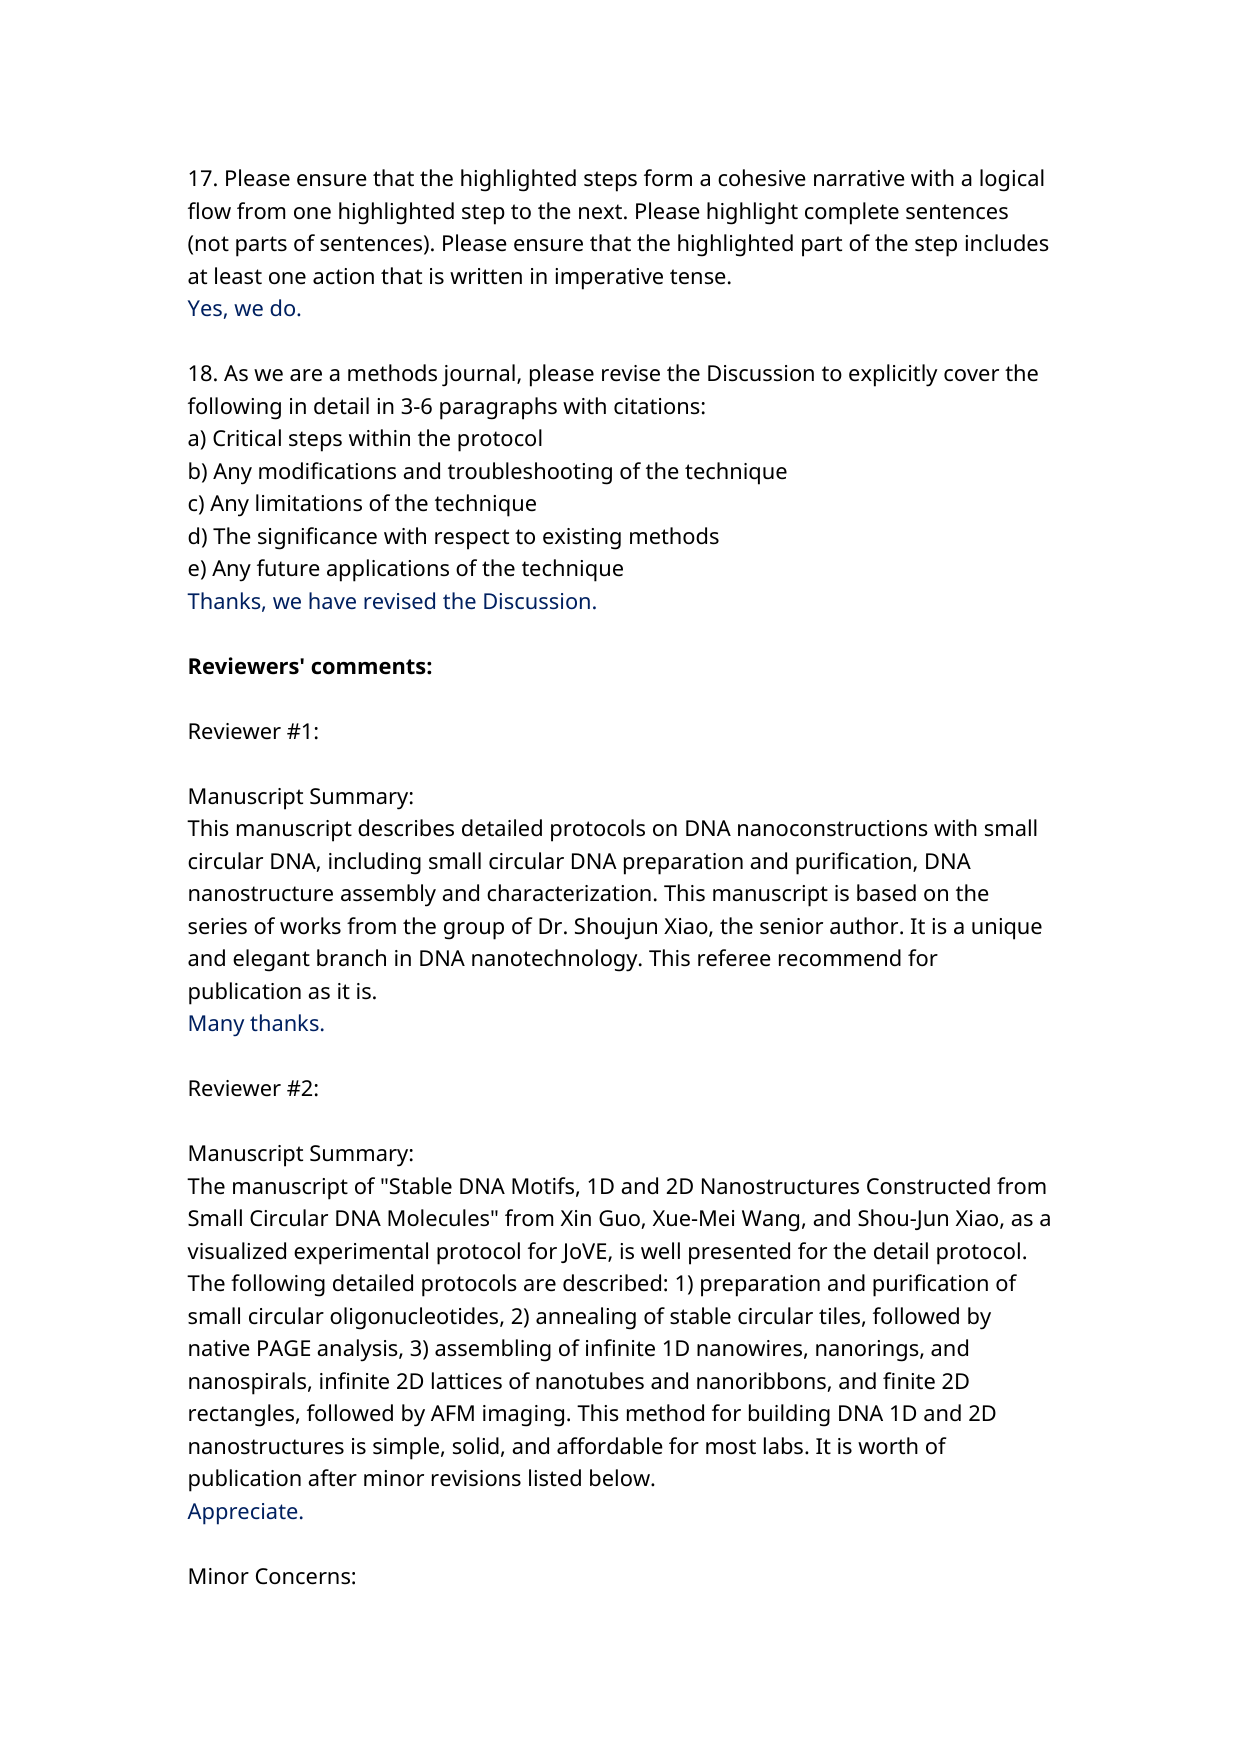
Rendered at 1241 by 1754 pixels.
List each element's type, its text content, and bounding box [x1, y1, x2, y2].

text 17. Please ensure that the highlighted steps form a cohesive narrative with a logical flow from one highlighted step to the next. Please highlight complete sentences (not parts of sentences). Please ensure that the highlighted part of the step includes at least one action that is written in imperative tense. Yes, we do. [187, 162, 1053, 324]
text 18. As we are a methods journal, please revise the Discussion to explicitly cover the following in detail in 3-6 paragraphs with citations: a) Critical steps within the protocol b) Any modifications and troubleshooting of the technique c) Any limitations of the technique d) The significance with respect to existing methods e) Any future applications of the technique Thanks, we have revised the Discussion. Reviewers' comments: Reviewer #1: Manuscript Summary: This manuscript describes detailed protocols on DNA nanoconstructions with small circular DNA, including small circular DNA preparation and purification, DNA nanostructure assembly and characterization. This manuscript is based on the series of works from the group of Dr. Shoujun Xiao, the senior author. It is a unique and elegant branch in DNA nanotechnology. This referee recommend for publication as it is. Many thanks. Reviewer #2: Manuscript Summary: The manuscript of "Stable DNA Motifs, 1D and 2D Nanostructures Constructed from Small Circular DNA Molecules" from Xin Guo, Xue-Mei Wang, and Shou-Jun Xiao, as a visualized experimental protocol for JoVE, is well presented for the detail protocol. The following detailed protocols are described: 1) preparation and purification of small circular oligonucleotides, 2) annealing of stable circular tiles, followed by native PAGE analysis, 3) assembling of infinite 1D nanowires, nanorings, and nanospirals, infinite 2D lattices of nanotubes and nanoribbons, and finite 2D rectangles, followed by AFM imaging. This method for building DNA 1D and 2D nanostructures is simple, solid, and affordable for most labs. It is worth of publication after minor revisions listed below. Appreciate. [187, 357, 1053, 1527]
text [187, 1527, 1053, 1592]
